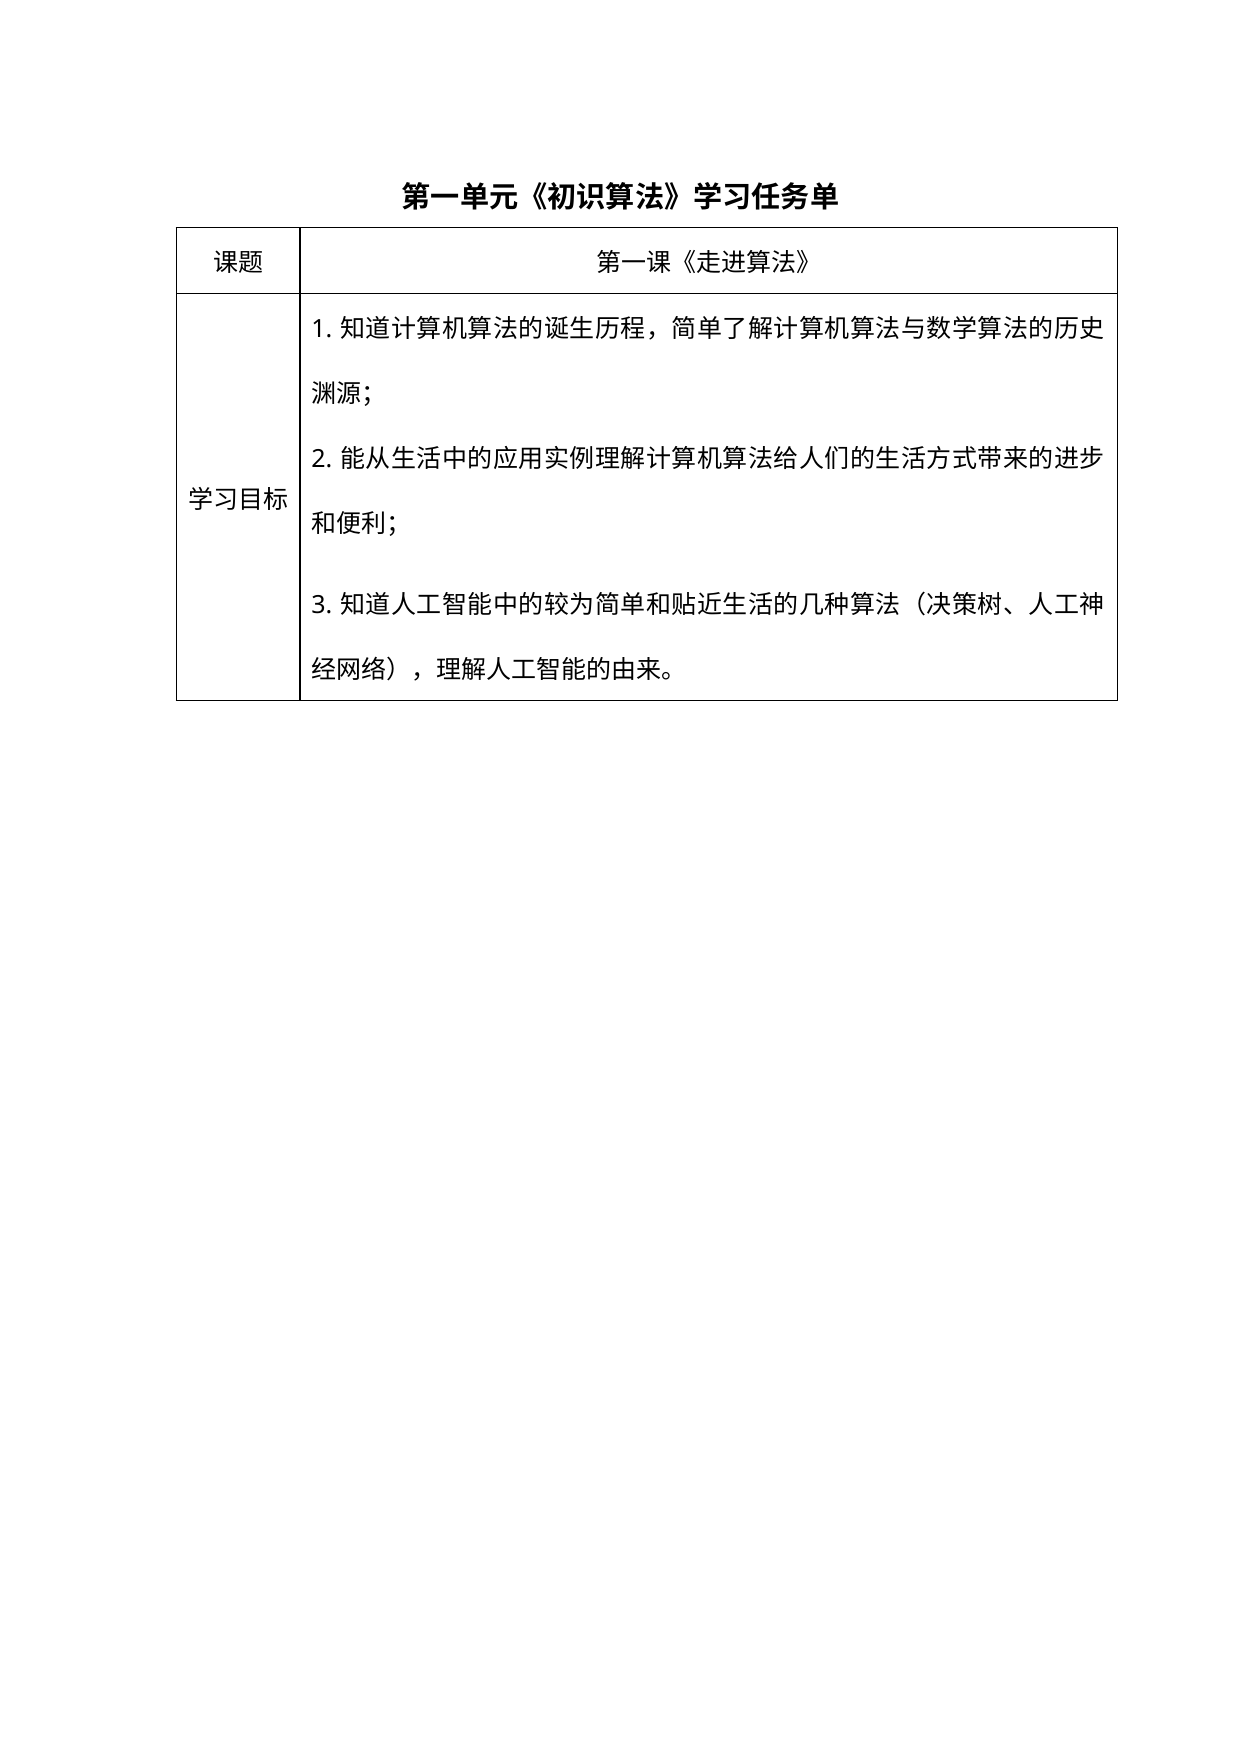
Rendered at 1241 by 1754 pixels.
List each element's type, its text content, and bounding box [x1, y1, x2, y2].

table_header 第一课《走进算法》 [301, 228, 1117, 293]
table_cell 1. 知道计算机算法的诞生历程，简单了解计算机算法与数学算法的历史渊源； 2. 能从生活中的应用实例理解计算机算法给人们的生活方式带来的进步和便利； 3. 知道人工智能中的较为简单和贴近生活的几种算法（决策树、人工神经网络），理解人工智能的由来。 [301, 294, 1117, 700]
table_header 课题 [177, 228, 299, 293]
table_cell 学习目标 [177, 294, 299, 700]
text 第一单元《初识算法》学习任务单 [187, 162, 1053, 227]
